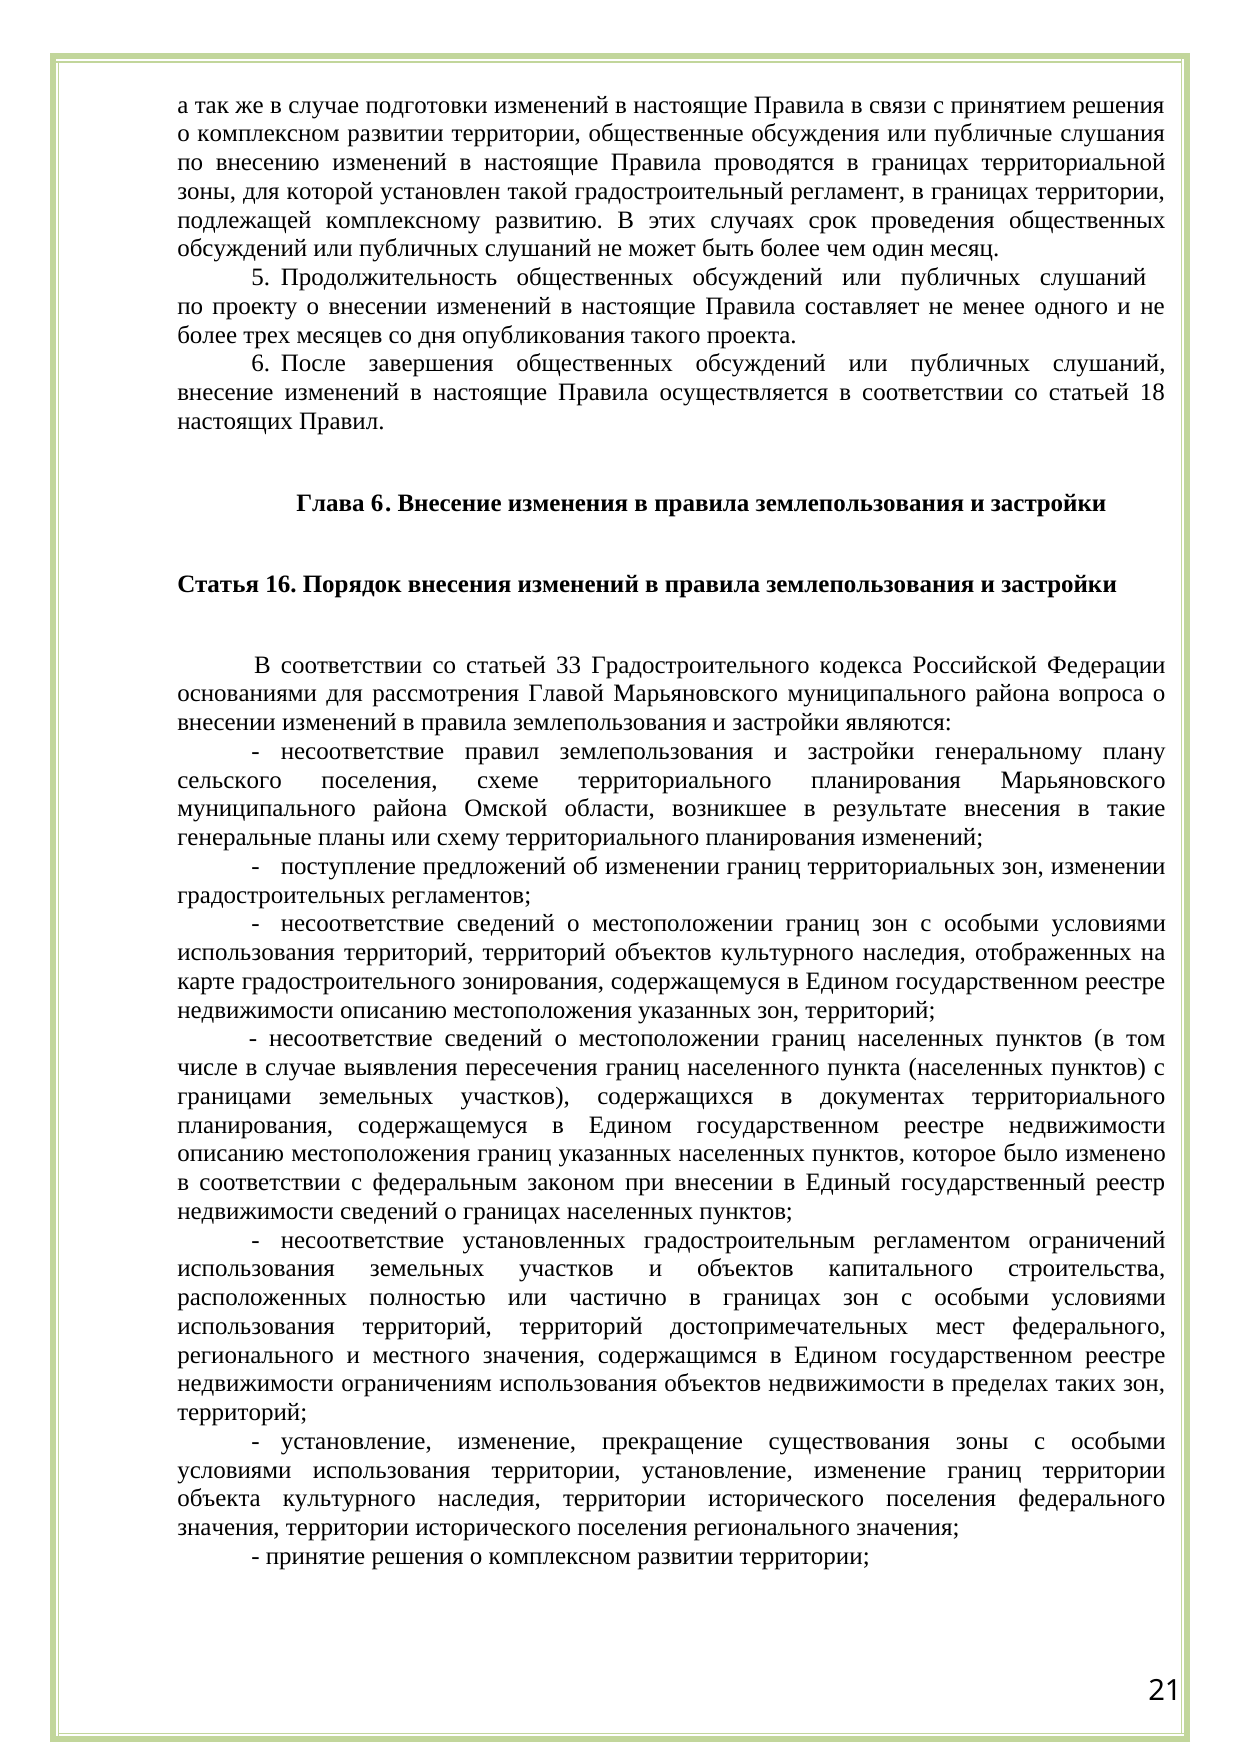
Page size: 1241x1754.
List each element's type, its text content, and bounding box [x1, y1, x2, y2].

subtitle Статья 16. Порядок внесения изменений в правила землепользования и застройки [177, 569, 1166, 598]
text - установление, изменение, прекращение существования зоны с особыми условиями использования территории, установление, изменение границ территории объекта культурного наследия, территории исторического поселения федерального значения, территории исторического поселения регионального значения; [177, 1426, 1166, 1541]
text В соответствии со статьей 33 Градостроительного кодекса Российской Федерации основаниями для рассмотрения Главой Марьяновского муниципального района вопроса о внесении изменений в правила землепользования и застройки являются: [177, 650, 1166, 736]
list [177, 90, 1166, 262]
list После завершения общественных обсуждений или публичных слушаний, внесение изменений в настоящие Правила осуществляется в соответствии со статьей 18 настоящих Правил. [177, 348, 1166, 435]
list Продолжительность общественных обсуждений или публичных слушаний по проекту о внесении изменений в настоящие Правила составляет не менее одного и не более трех месяцев со дня опубликования такого проекта. [177, 262, 1166, 348]
text - принятие решения о комплексном развитии территории; [177, 1541, 1166, 1570]
text - несоответствие установленных градостроительным регламентом ограничений использования земельных участков и объектов капитального строительства, расположенных полностью или частично в границах зон с особыми условиями использования территорий, территорий достопримечательных мест федерального, регионального и местного значения, содержащимся в Едином государственном реестре недвижимости ограничениям использования объектов недвижимости в пределах таких зон, территорий; [177, 1225, 1166, 1426]
subtitle Глава 6 . Внесение изменения в правила землепользования и застройки [177, 488, 1166, 517]
text - несоответствие сведений о местоположении границ населенных пунктов (в том числе в случае выявления пересечения границ населенного пункта (населенных пунктов) с границами земельных участков), содержащихся в документах территориального планирования, содержащемуся в Едином государственном реестре недвижимости описанию местоположения границ указанных населенных пунктов, которое было изменено в соответствии с федеральным законом при внесении в Единый государственный реестр недвижимости сведений о границах населенных пунктов; [177, 1023, 1166, 1225]
text - несоответствие сведений о местоположении границ зон с особыми условиями использования территорий, территорий объектов культурного наследия, отображенных на карте градостроительного зонирования, содержащемуся в Едином государственном реестре недвижимости описанию местоположения указанных зон, территорий; [177, 908, 1166, 1023]
text - поступление предложений об изменении границ территориальных зон, изменении градостроительных регламентов; [177, 851, 1166, 908]
text - несоответствие правил землепользования и застройки генеральному плану сельского поселения, схеме территориального планирования Марьяновского муниципального района Омской области, возникшее в результате внесения в такие генеральные планы или схему территориального планирования изменений; [177, 736, 1166, 851]
